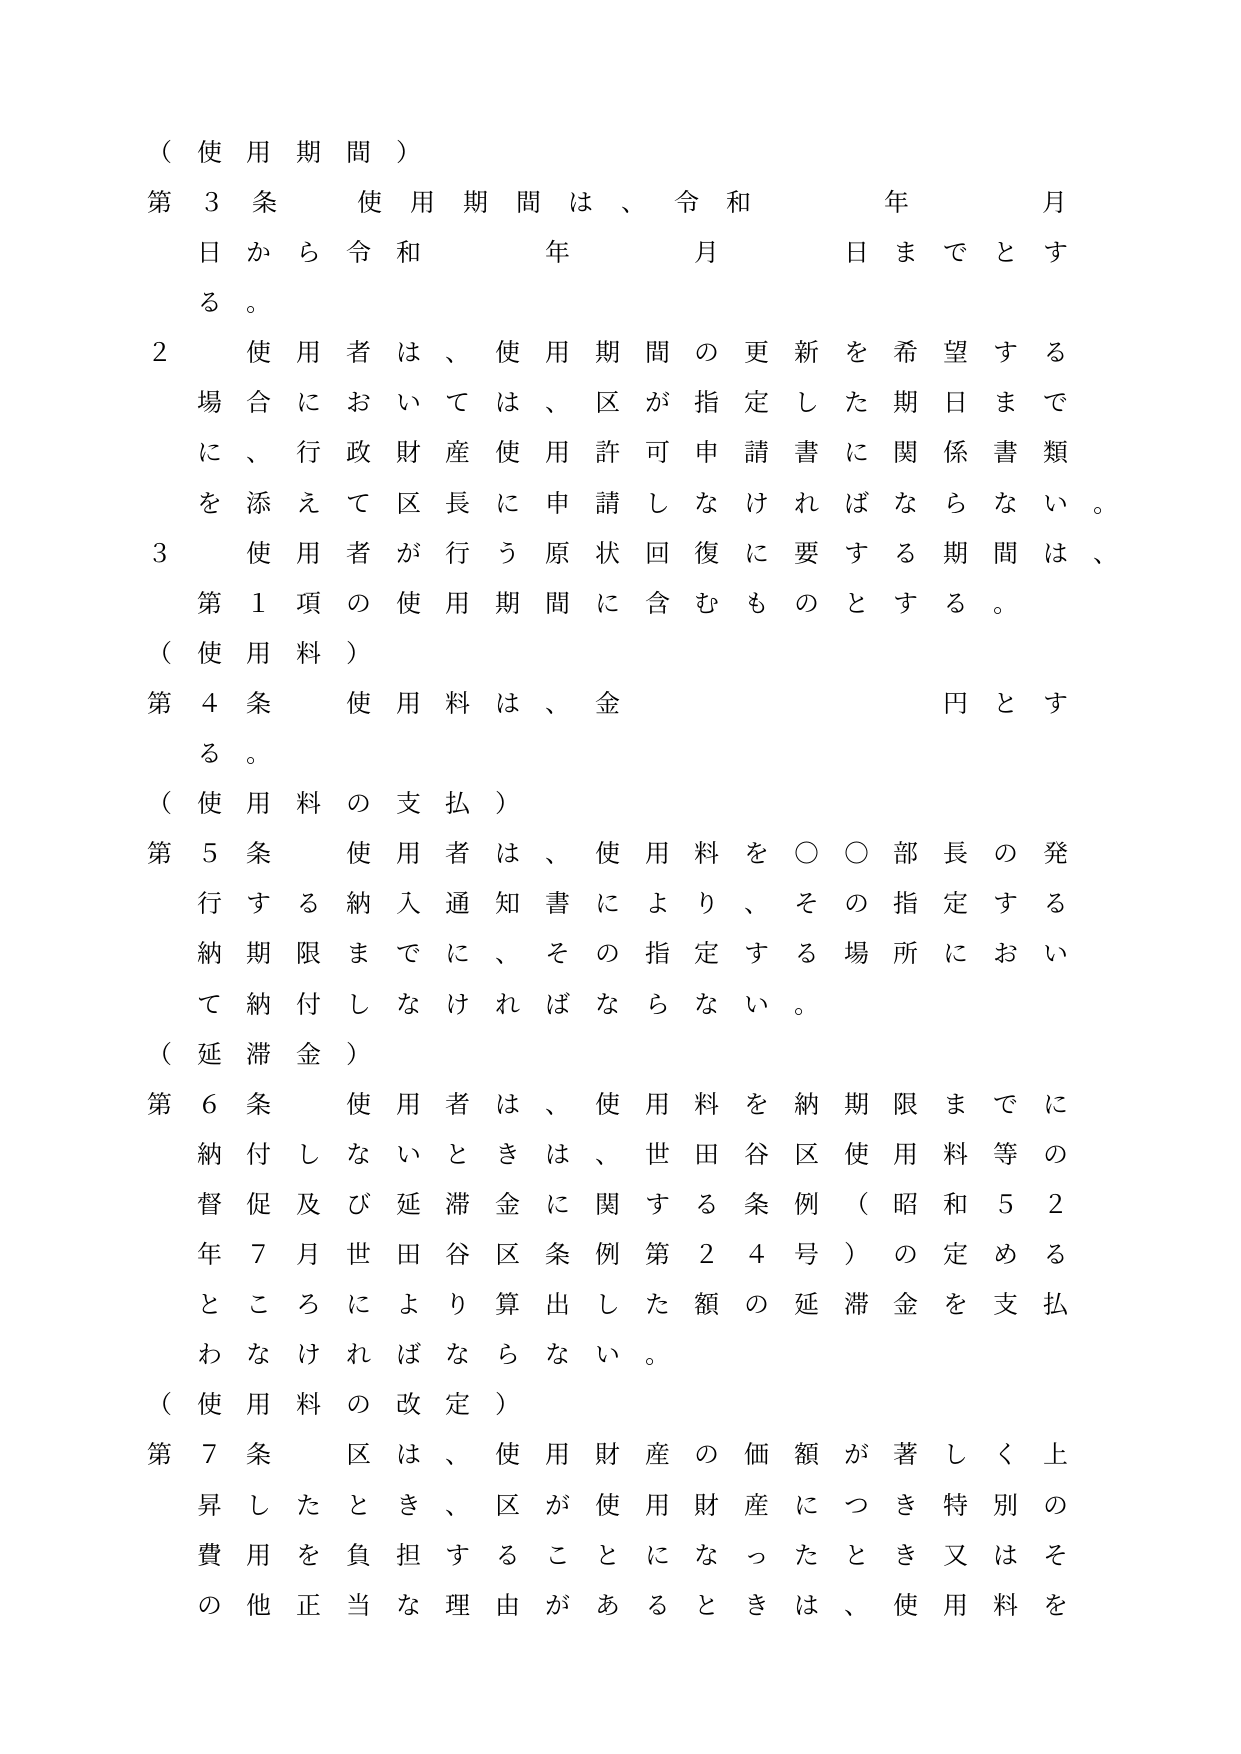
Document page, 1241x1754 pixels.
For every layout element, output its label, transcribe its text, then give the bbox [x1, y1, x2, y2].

text 第６条 使用者は、使用料を納期限までに納付しないときは、世田谷区使用料等の督促及び延滞金に関する条例（昭和５２年７月世田谷区条例第２４号）の定めるところにより算出した額の延滞金を支払わなければならない。 [147, 1077, 1093, 1378]
text 第３条 使用期間は、令和 年 月 日から令和 年 月 日までとする。 [147, 176, 1093, 326]
text （使用料） [147, 626, 1093, 677]
text （使用料の支払） [147, 777, 1093, 827]
text （使用料の改定） [147, 1378, 1093, 1428]
text ３ 使用者が行う原状回復に要する期間は、第１項の使用期間に含むものとする。 [147, 526, 1093, 626]
text （使用期間） [147, 125, 1093, 176]
text 第５条 使用者は、使用料を○○部長の発行する納入通知書により、その指定する納期限までに、その指定する場所において納付しなければならない。 [147, 827, 1093, 1027]
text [147, 1428, 1093, 1628]
text （延滞金） [147, 1027, 1093, 1077]
text ２ 使用者は、使用期間の更新を希望する場合においては、区が指定した期日までに、行政財産使用許可申請書に関係書類を添えて区長に申請しなければならない。 [147, 326, 1093, 526]
text 第４条 使用料は、金 円とする。 [147, 677, 1093, 777]
